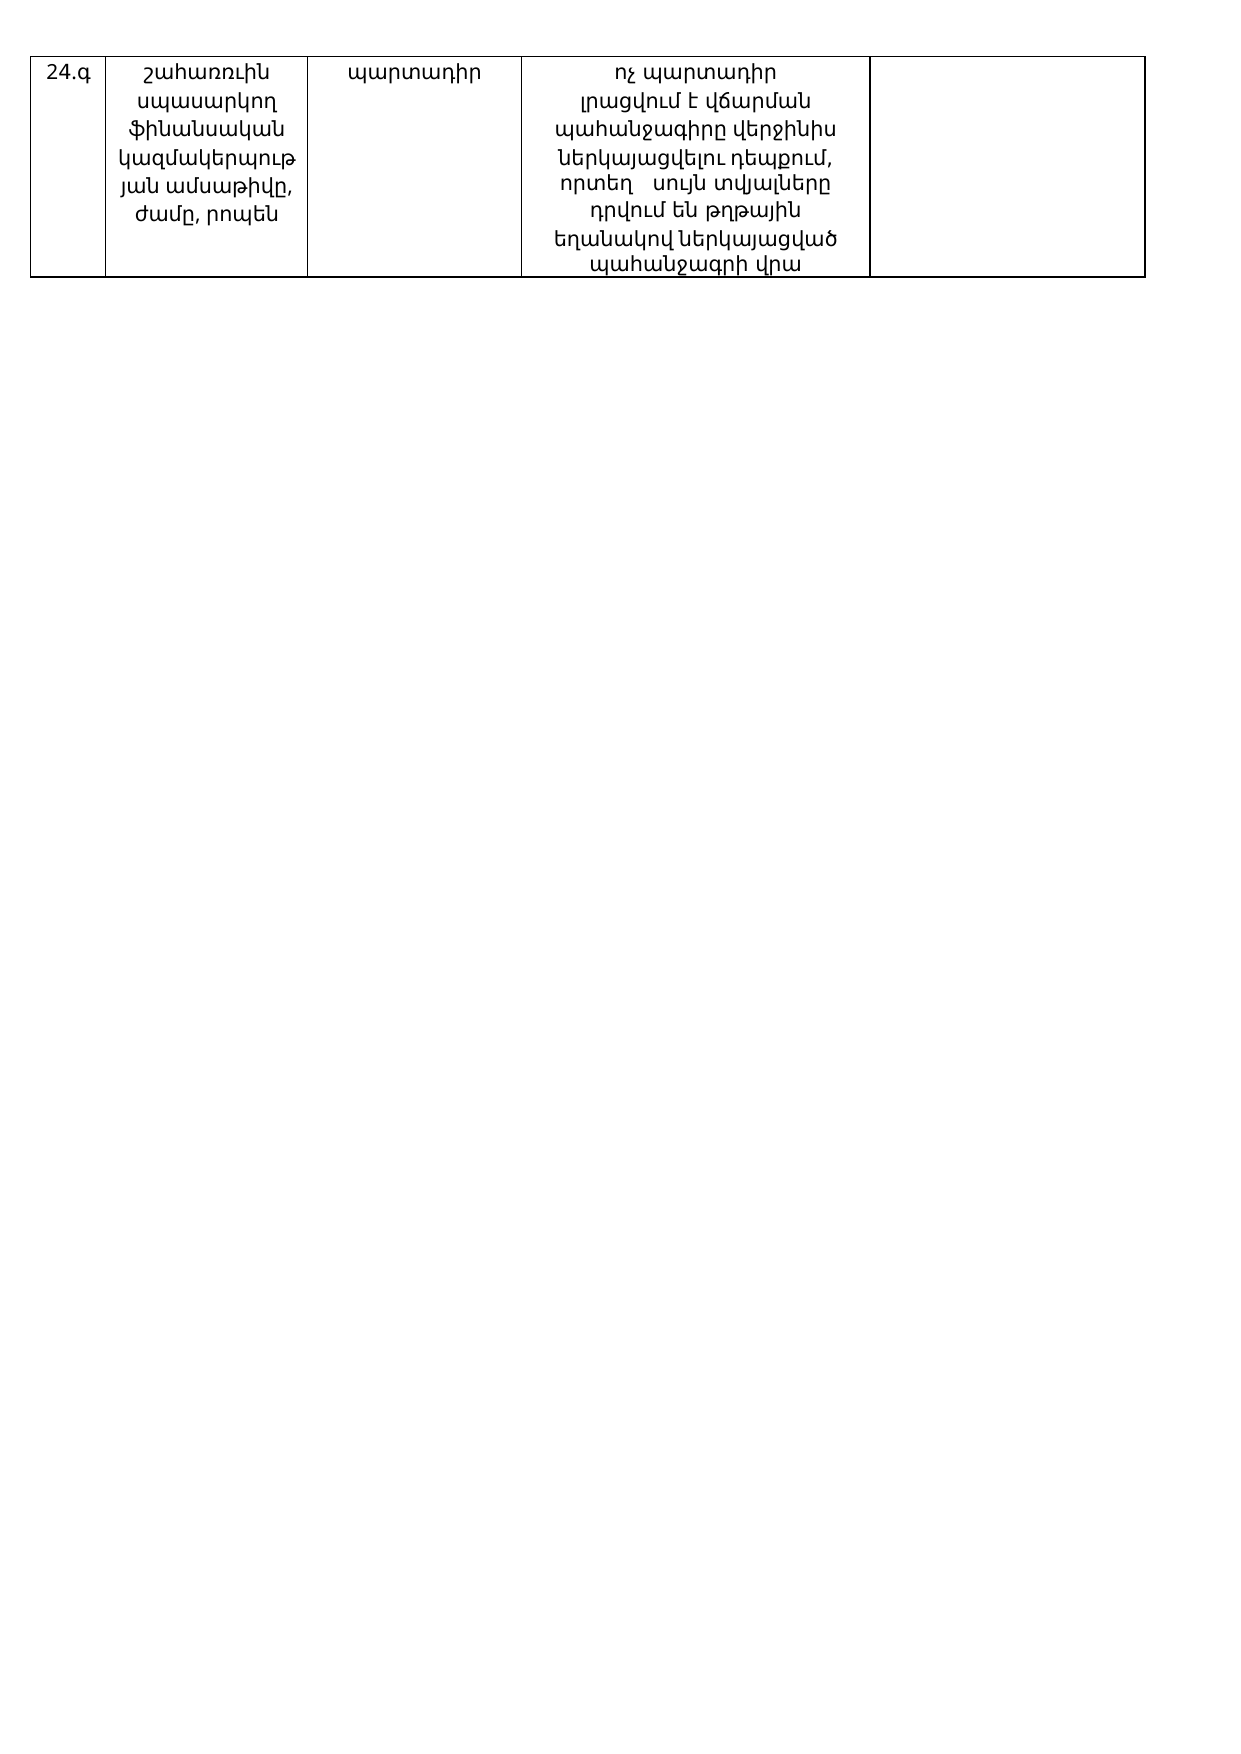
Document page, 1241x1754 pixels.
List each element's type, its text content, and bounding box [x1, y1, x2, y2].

table_cell [871, 57, 1144, 276]
table_cell 24.գ [31, 57, 105, 276]
table_cell ոչ պարտադիր լրացվում է վճարման պահանջագիրը վերջինիս ներկայացվելու դեպքում, որտեղ սույն տվյալները դրվում են թղթային եղանակով ներկայացված պահանջագրի վրա [522, 57, 869, 276]
table_cell պարտադիր [308, 57, 521, 276]
table_cell շահառռւին սպասարկող ֆինանսական կազմակերպության ամսաթիվը, ժամը, րոպեն [106, 57, 307, 276]
